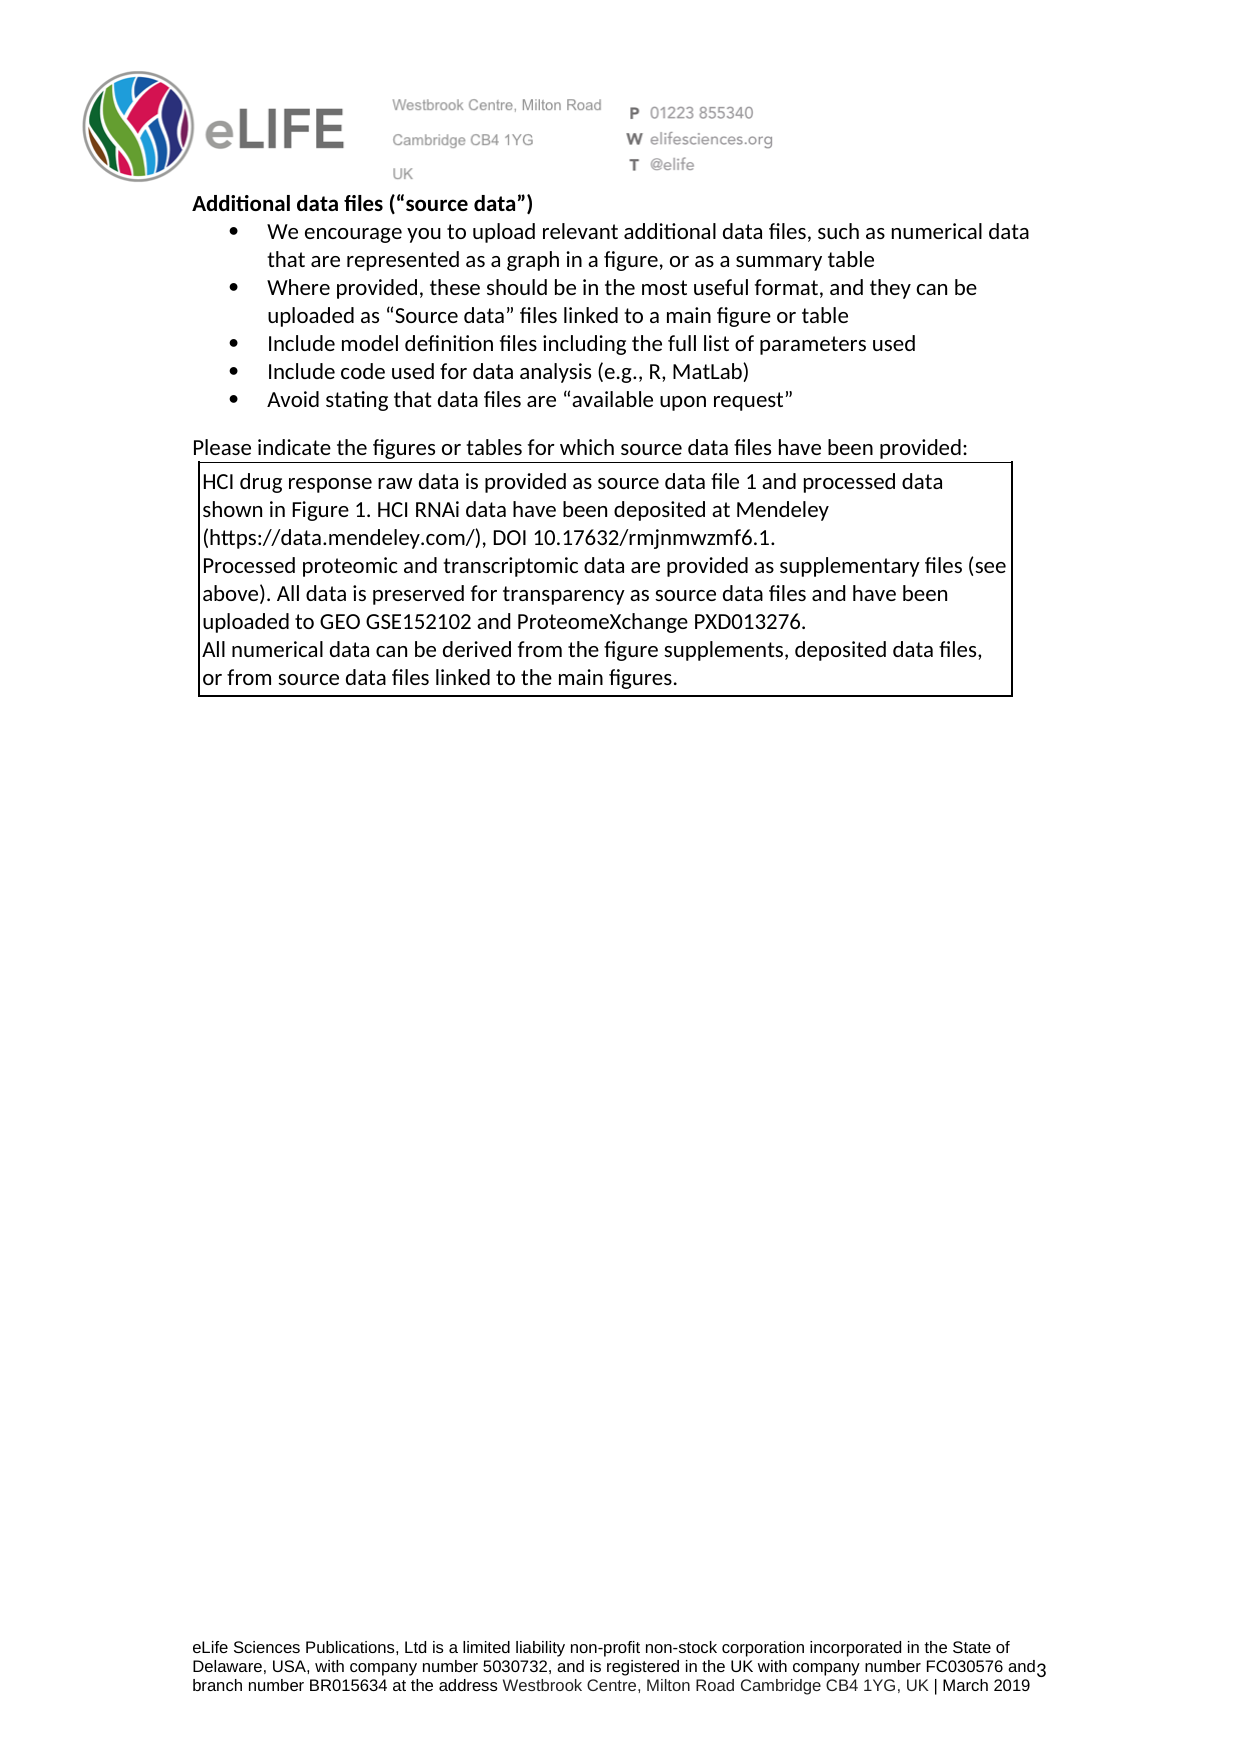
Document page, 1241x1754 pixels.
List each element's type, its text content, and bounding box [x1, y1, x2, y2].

text Additional data files (“source data”) [192, 189, 1053, 217]
list Include code used for data analysis (e.g., R, MatLab) [229, 357, 1053, 385]
text Please indicate the figures or tables for which source data files have been provided: [192, 433, 1053, 461]
picture [73, 59, 784, 189]
text Processed proteomic and transcriptomic data are provided as supplementary files (see above). All data is preserved for transparency as source data files and have been uploaded to GEO GSE152102 and ProteomeXchange PXD013276. [202, 551, 1009, 635]
text HCI drug response raw data is provided as source data file 1 and processed data shown in Figure 1. HCI RNAi data have been deposited at Mendeley (https://data.mendeley.com/), DOI 10.17632/rmjnmwzmf6.1. [200, 465, 1011, 551]
list Where provided, these should be in the most useful format, and they can be uploaded as “Source data” files linked to a main figure or table [229, 273, 1053, 329]
list Include model definition files including the full list of parameters used [229, 329, 1053, 357]
text All numerical data can be derived from the figure supplements, deposited data files, or from source data files linked to the main figures. [200, 635, 1011, 693]
list We encourage you to upload relevant additional data files, such as numerical data that are represented as a graph in a figure, or as a summary table [229, 217, 1053, 273]
list Avoid stating that data files are “available upon request” [229, 385, 1053, 413]
